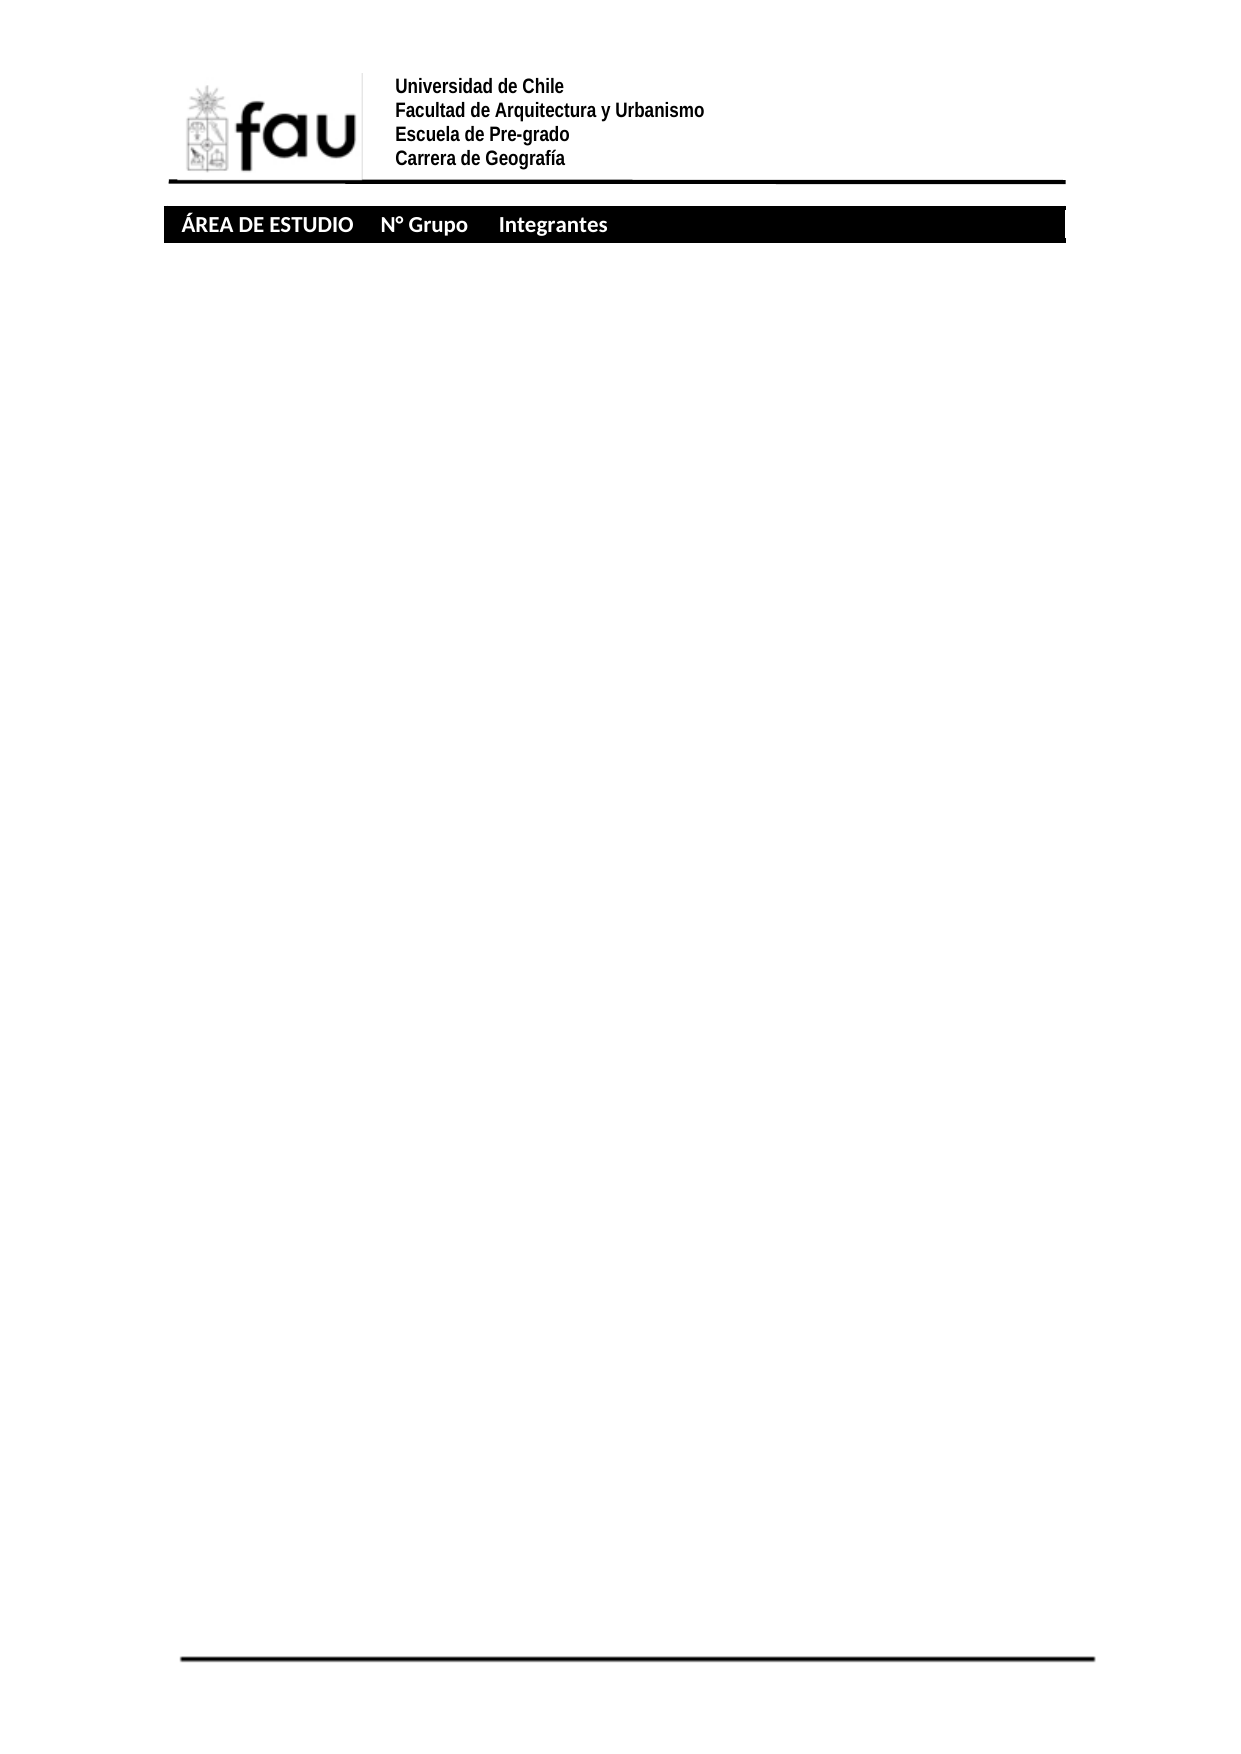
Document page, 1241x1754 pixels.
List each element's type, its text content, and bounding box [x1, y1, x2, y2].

picture [177, 73, 364, 182]
table_header N° Grupo [370, 210, 487, 238]
picture [177, 1656, 1099, 1664]
table_header ÁREA DE ESTUDIO [168, 210, 368, 238]
table_header Integrantes [488, 210, 1061, 238]
